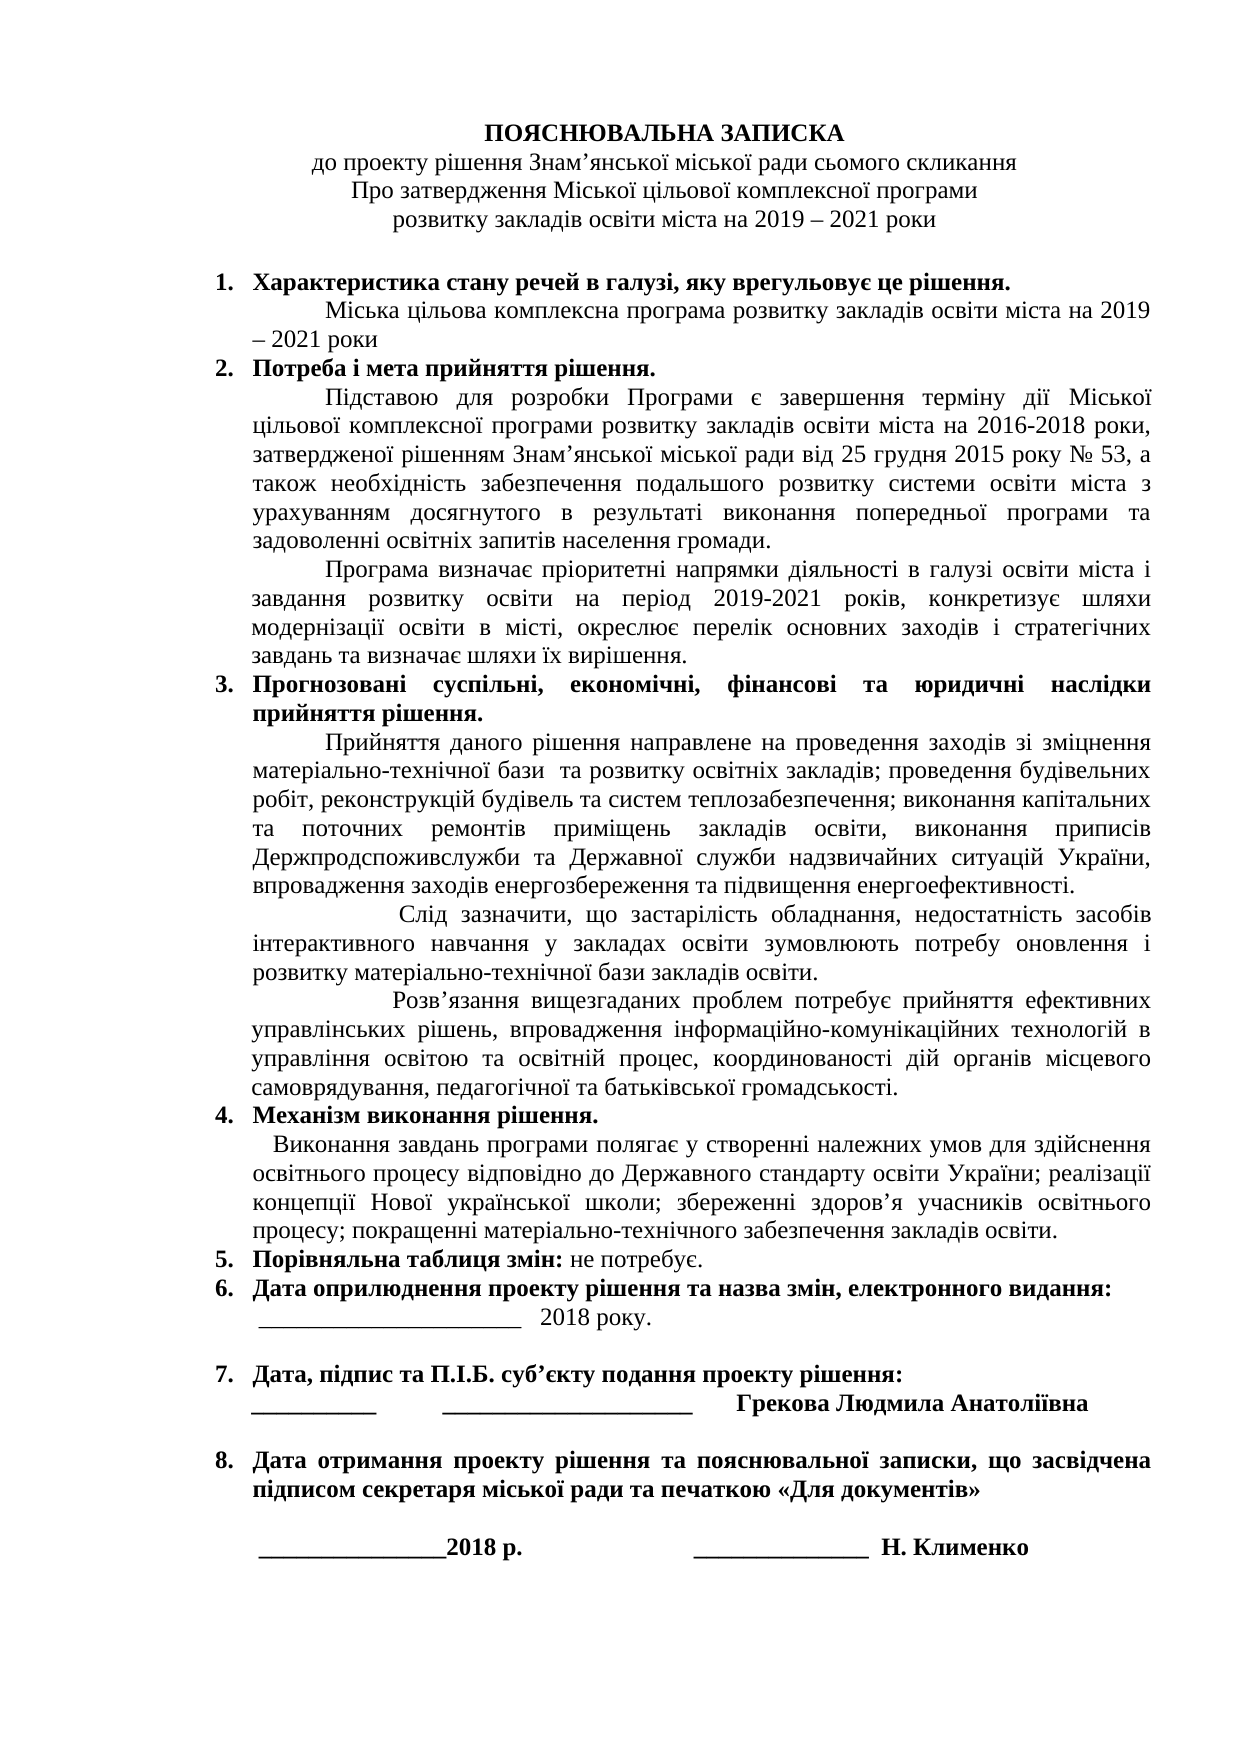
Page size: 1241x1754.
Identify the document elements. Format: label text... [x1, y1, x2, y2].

text Виконання завдань програми полягає у створенні належних умов для здійснення освітнього процесу відповідно до Державного стандарту освіти України; реалізації концепції Нової української школи; збереженні здоров’я учасників освітнього процесу; покращенні матеріально-технічного забезпечення закладів освіти. [252, 1129, 1152, 1244]
list Слід зазначити, що застарілість обладнання, недостатність засобів інтерактивного навчання у закладах освіти зумовлюють потребу оновлення і розвитку матеріально-технічної бази закладів освіти. [252, 899, 1152, 985]
list Дата оприлюднення проекту рішення та назва змін, електронного видання: [215, 1273, 1152, 1302]
text _______________2018 р. ______________ Н. Клименко [177, 1532, 1152, 1560]
list Прогнозовані суспільні, економічні, фінансові та юридичні наслідки прийняття рішення. [215, 669, 1152, 727]
list Потреба і мета прийняття рішення. [215, 353, 1152, 382]
text _____________________ 2018 року. [252, 1302, 1152, 1330]
text Міська цільова комплексна програма розвитку закладів освіти міста на 2019 – 2021 роки [252, 295, 1152, 353]
list Прийняття даного рішення направлене на проведення заходів зі зміцнення матеріально-технічної бази та розвитку освітніх закладів; проведення будівельних робіт, реконструкцій будівель та систем теплозабезпечення; виконання капітальних та поточних ремонтів приміщень закладів освіти, виконання приписів Держпродспоживслужби та Державної служби надзвичайних ситуацій України, впровадження заходів енергозбереження та підвищення енергоефективності. [252, 727, 1152, 899]
text Програма визначає пріоритетні напрямки діяльності в галузі освіти міста і завдання розвитку освіти на період 2019-2021 років, конкретизує шляхи модернізації освіти в місті, окреслює перелік основних заходів і стратегічних завдань та визначає шляхи їх вирішення. [251, 554, 1152, 669]
list Характеристика стану речей в галузі, яку врегульовує це рішення. [215, 267, 1152, 295]
text розвитку закладів освіти міста на 2019 – 2021 роки [177, 204, 1152, 233]
text ПОЯСНЮВАЛЬНА ЗАПИСКА [177, 118, 1152, 147]
list Дата, підпис та П.І.Б. суб’єкту подання проекту рішення: [215, 1359, 1152, 1388]
text Про затвердження Міської цільової комплексної програми [177, 176, 1152, 204]
text Розв’язання вищезгаданих проблем потребує прийняття ефективних управлінських рішень, впровадження інформаційно-комунікаційних технологій в управління освітою та освітній процес, координованості дій органів місцевого самоврядування, педагогічної та батьківської громадськості. [251, 985, 1152, 1100]
list Дата отримання проекту рішення та пояснювальної записки, що засвідчена підписом секретаря міської ради та печаткою «Для документів» [215, 1445, 1152, 1503]
text до проекту рішення Знам’янської міської ради сьомого скликання [177, 147, 1152, 176]
text __________ ____________________ Грекова Людмила Анатоліївна [215, 1388, 1152, 1417]
list Порівняльна таблиця змін: не потребує. [215, 1244, 1152, 1273]
list Механізм виконання рішення. [215, 1100, 1152, 1129]
list Підставою для розробки Програми є завершення терміну дії Міської цільової комплексної програми розвитку закладів освіти міста на 2016-2018 роки, затвердженої рішенням Знам’янської міської ради від 25 грудня 2015 року № 53, а також необхідність забезпечення подальшого розвитку системи освіти міста з урахуванням досягнутого в результаті виконання попередньої програми та задоволенні освітніх запитів населення громади. [252, 382, 1152, 554]
